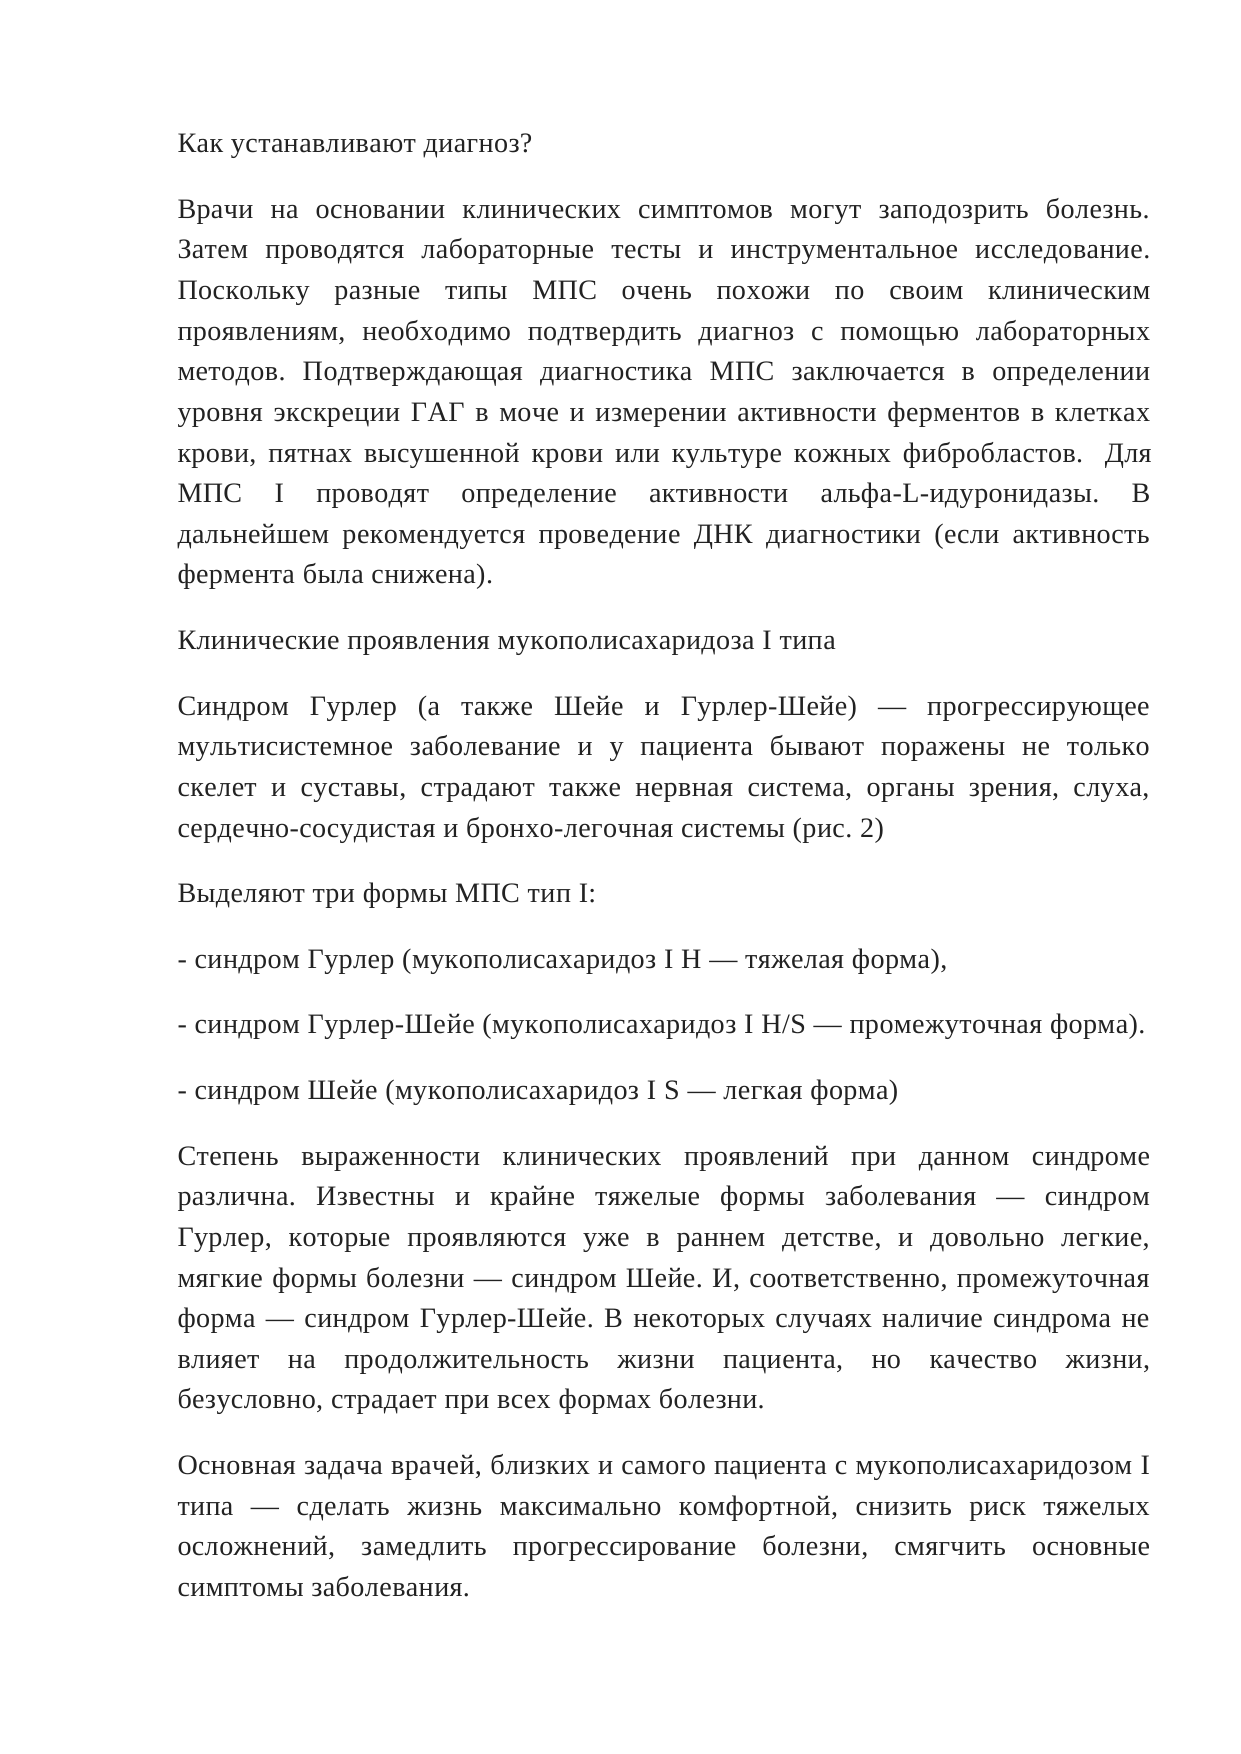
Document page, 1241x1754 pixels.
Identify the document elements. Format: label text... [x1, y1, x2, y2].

text Степень выраженности клинических проявлений при данном синдроме различна. Известны и крайне тяжелые формы заболевания — синдром Гурлер, которые проявляются уже в раннем детстве, и довольно легкие, мягкие формы болезни — синдром Шейе. И, соответственно, промежуточная форма — синдром Гурлер-Шейе. В некоторых случаях наличие синдрома не влияет на продолжительность жизни пациента, но качество жизни, безусловно, страдает при всех формах болезни. [177, 1131, 1152, 1415]
text - синдром Шейе (мукополисахаридоз I S — легкая форма) [177, 1065, 1152, 1106]
text Основная задача врачей, близких и самого пациента с мукополисахаридозом I типа — сделать жизнь максимально комфортной, снизить риск тяжелых осложнений, замедлить прогрессирование болезни, смягчить основные симптомы заболевания. [177, 1440, 1152, 1602]
text Синдром Гурлер (а также Шейе и Гурлер-Шейе) — прогрессирующее мультисистемное заболевание и у пациента бывают поражены не только скелет и суставы, страдают также нервная система, органы зрения, слуха, сердечно-сосудистая и бронхо-легочная системы (рис. 2) [177, 681, 1152, 843]
text - синдром Гурлер (мукополисахаридоз I H — тяжелая форма), [177, 934, 1152, 974]
text - синдром Гурлер-Шейе (мукополисахаридоз I H/S — промежуточная форма). [177, 999, 1152, 1040]
text Врачи на основании клинических симптомов могут заподозрить болезнь. Затем проводятся лабораторные тесты и инструментальное исследование. Поскольку разные типы МПС очень похожи по своим клиническим проявлениям, необходимо подтвердить диагноз с помощью лабораторных методов. Подтверждающая диагностика МПС заключается в определении уровня экскреции ГАГ в моче и измерении активности ферментов в клетках крови, пятнах высушенной крови или культуре кожных фибробластов. Для МПС I проводят определение активности альфа-L-идуронидазы. В дальнейшем рекомендуется проведение ДНК диагностики (если активность фермента была снижена). [177, 184, 1152, 590]
text Выделяют три формы МПС тип I: [177, 868, 1152, 909]
text Клинические проявления мукополисахаридоза I типа [177, 615, 1152, 656]
text Как устанавливают диагноз? [177, 118, 1152, 159]
